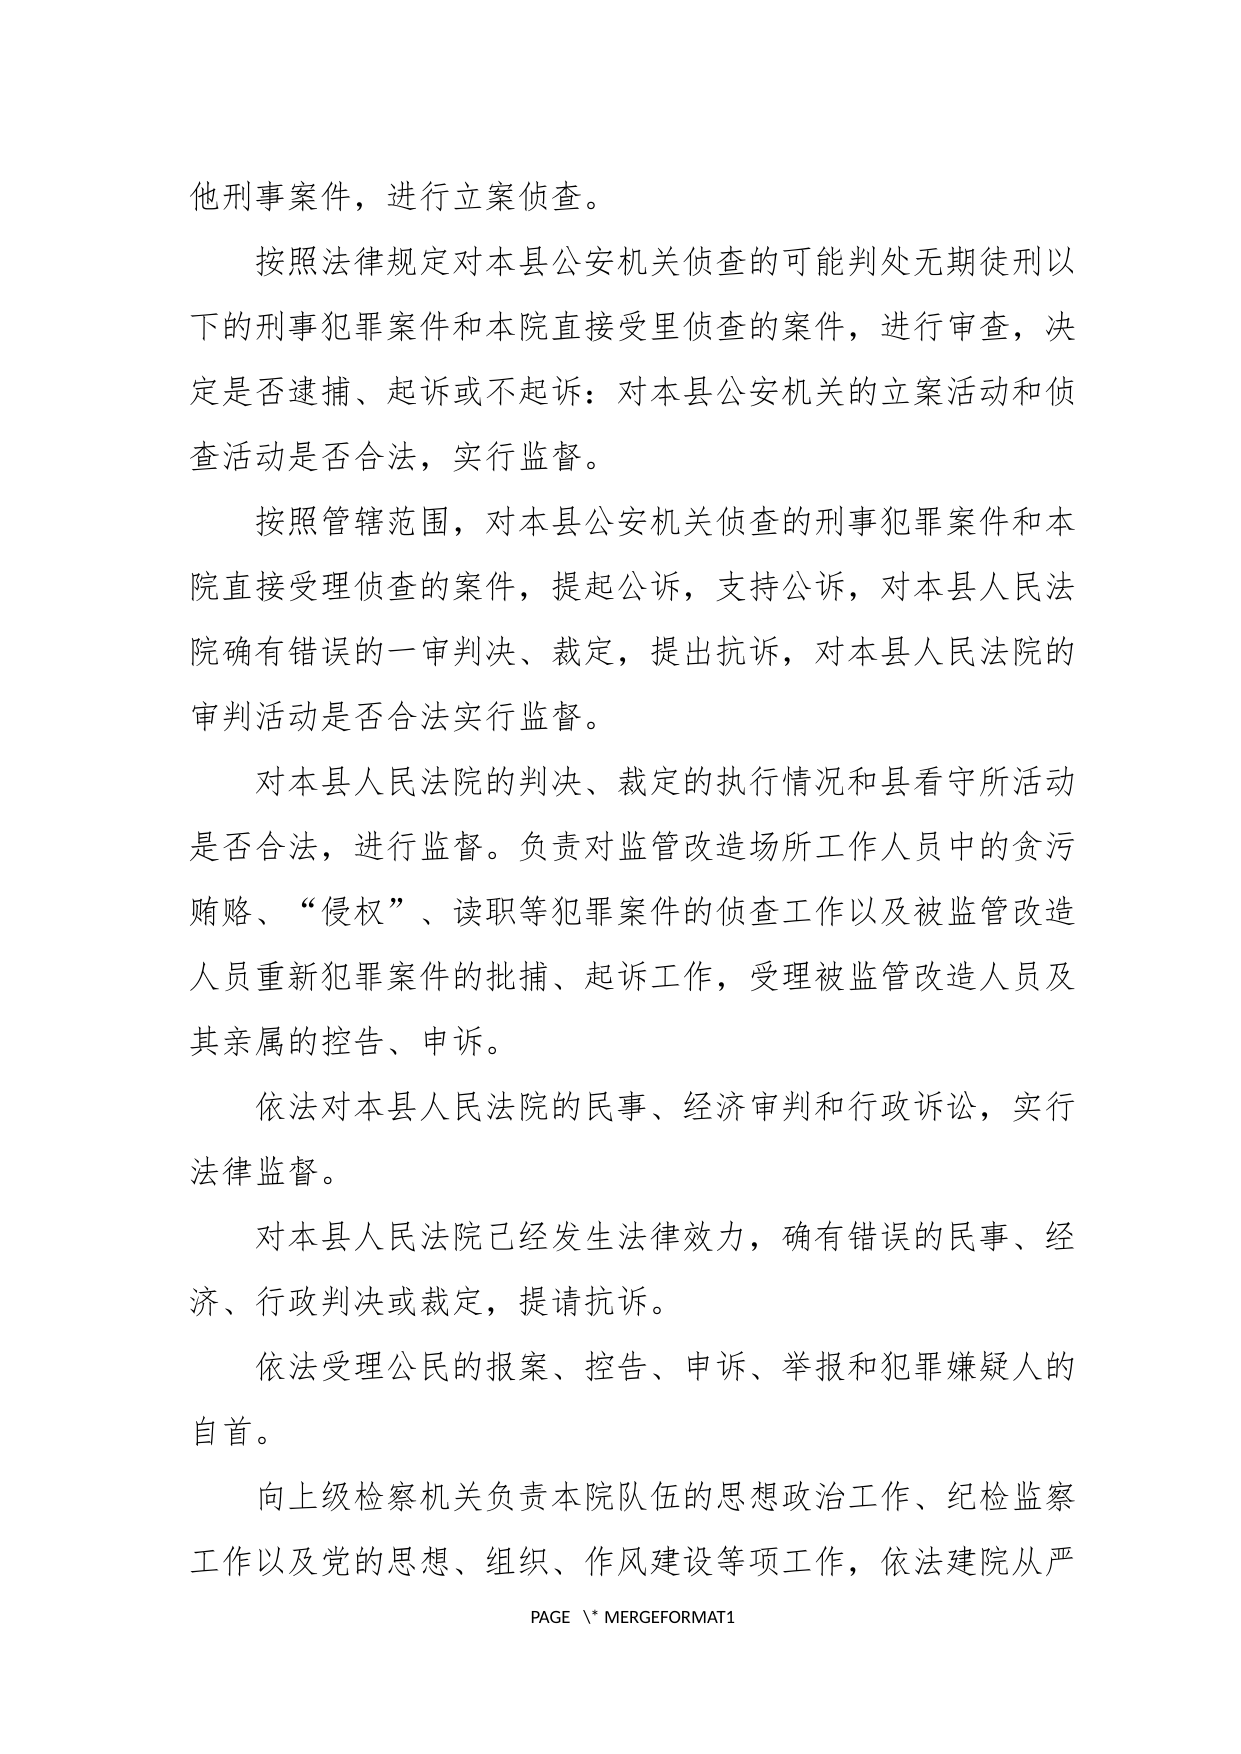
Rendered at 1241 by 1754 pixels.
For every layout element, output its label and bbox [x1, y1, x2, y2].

text [187, 162, 1078, 1592]
